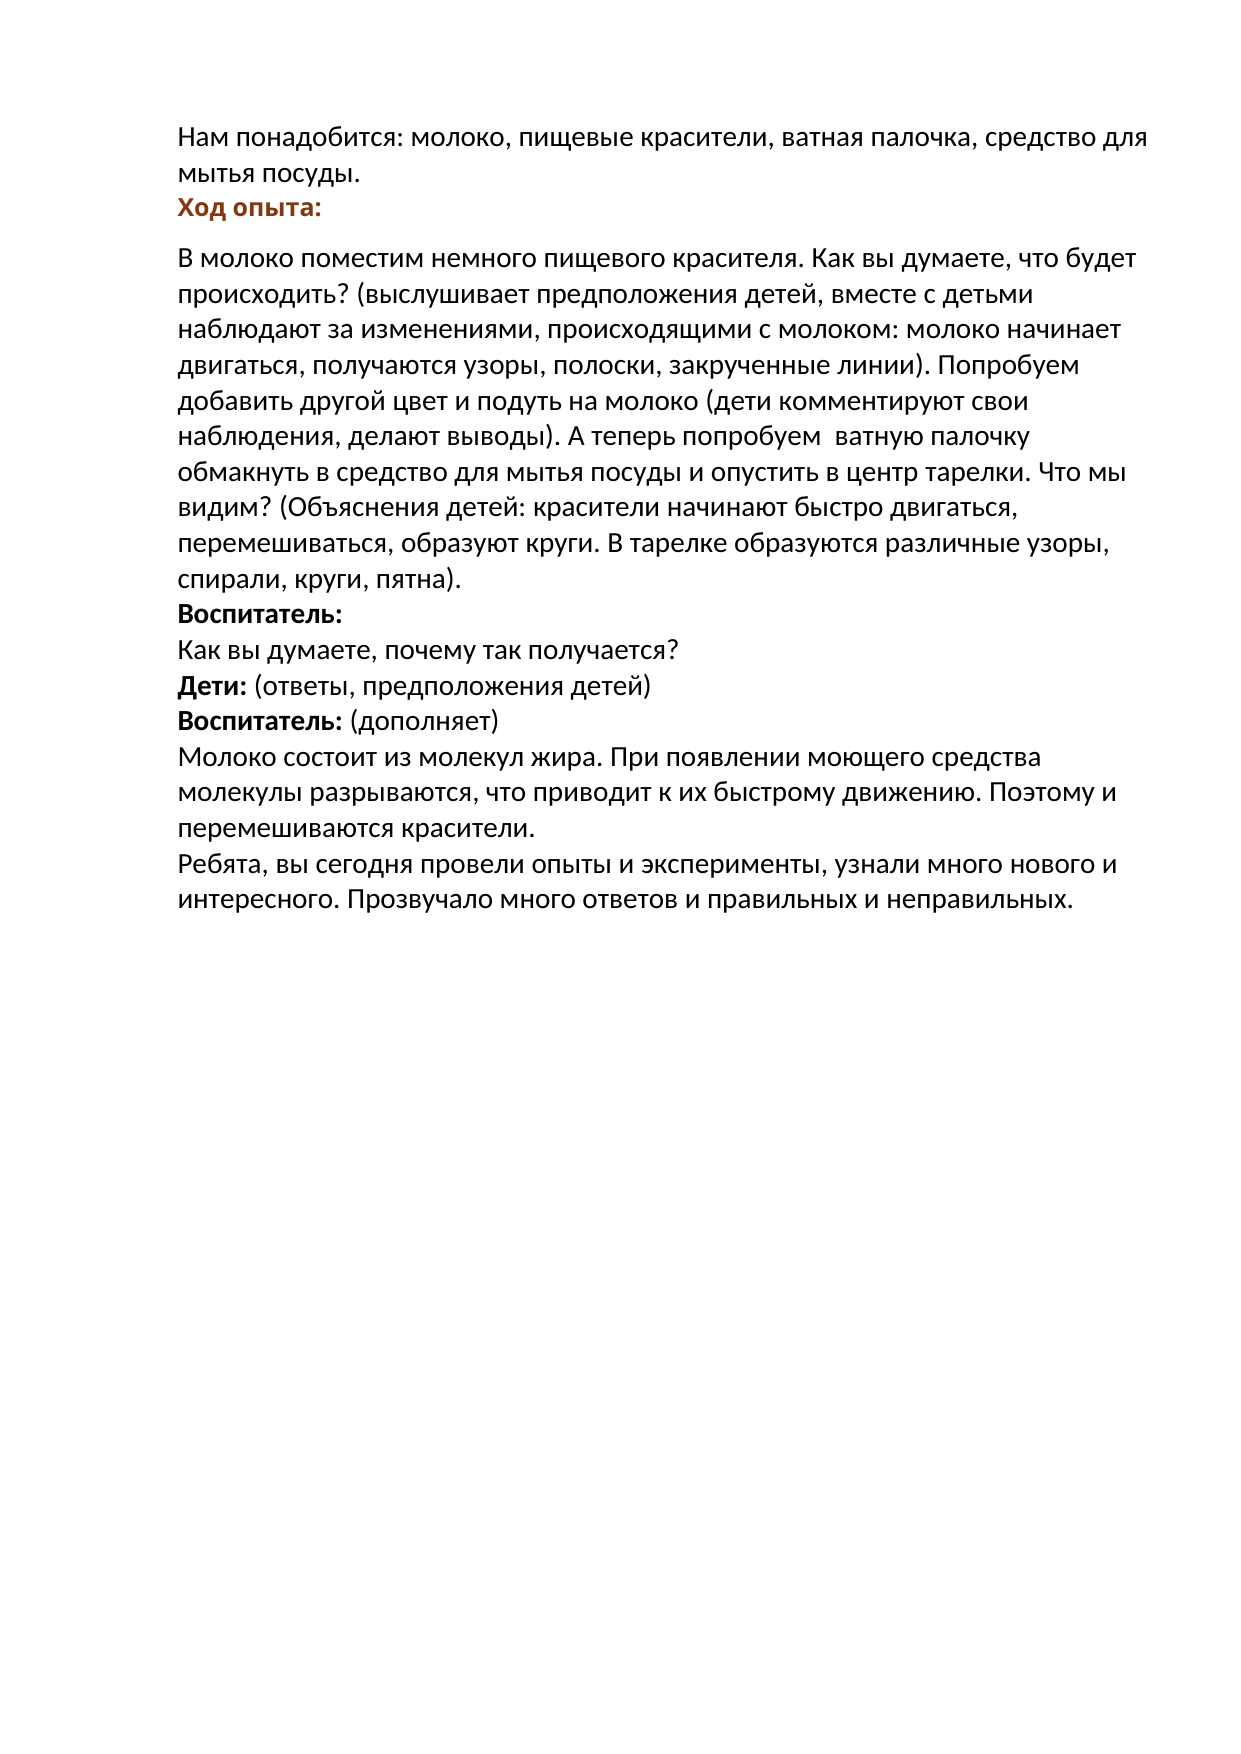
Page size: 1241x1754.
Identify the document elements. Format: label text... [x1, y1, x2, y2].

text В молоко поместим немного пищевого красителя. Как вы думаете, что будет происходить? (выслушивает предположения детей, вместе с детьми наблюдают за изменениями, происходящими с молоком: молоко начинает двигаться, получаются узоры, полоски, закрученные линии). Попробуем добавить другой цвет и подуть на молоко (дети комментируют свои наблюдения, делают выводы). А теперь попробуем ватную палочку обмакнуть в средство для мытья посуды и опустить в центр тарелки. Что мы видим? (Объяснения детей: красители начинают быстро двигаться, перемешиваться, образуют круги. В тарелке образуются различные узоры, спирали, круги, пятна). Воспитатель: Как вы думаете, почему так получается? Дети: (ответы, предположения детей) Воспитатель: (дополняет) Молоко состоит из молекул жира. При появлении моющего средства молекулы разрываются, что приводит к их быстрому движению. Поэтому и перемешиваются красители. Ребята, вы сегодня провели опыты и эксперименты, узнали много нового и интересного. Прозвучало много ответов и правильных и неправильных. [177, 239, 1152, 916]
text Ход опыта: [177, 189, 1152, 223]
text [177, 118, 1152, 189]
